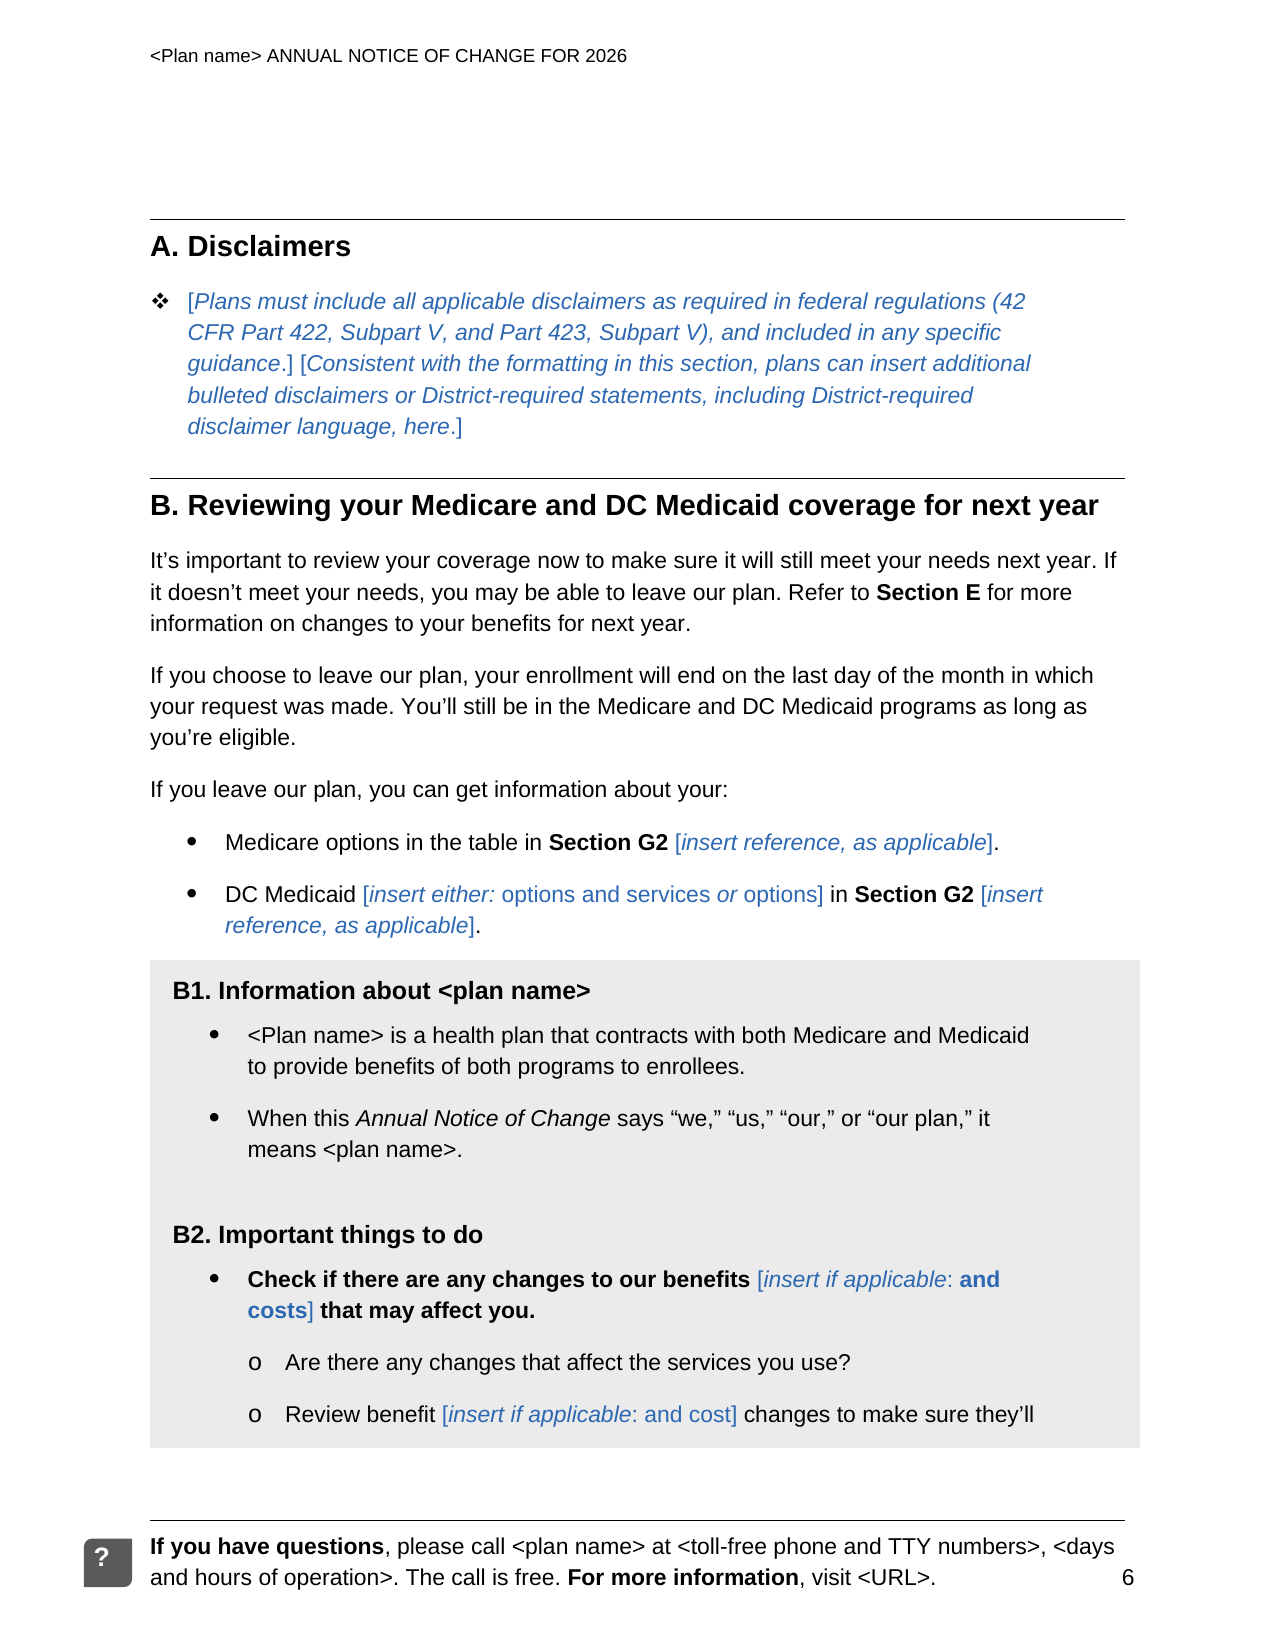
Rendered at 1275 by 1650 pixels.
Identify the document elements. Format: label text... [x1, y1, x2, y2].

subtitle Reviewing your Medicare and DC Medicaid coverage for next year [150, 479, 1125, 523]
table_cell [150, 1204, 1140, 1448]
text It’s important to review your coverage now to make sure it will still meet your needs next year. If it doesn’t meet your needs, you may be able to leave our plan. Refer to Section E for more information on changes to your benefits for next year. [150, 544, 1125, 637]
subtitle Disclaimers [150, 220, 1125, 263]
text Medicare options in the table in Section G2 [insert reference, as applicable]. [187, 825, 1050, 856]
table_header B1. Information about <plan name> <Plan name> is a health plan that contracts with both Medicare and Medicaid to provide benefits of both programs to enrollees. When this Annual Notice of Change says “we,” “us,” “our,” or “our plan,” it means <plan name>. [150, 960, 1140, 1204]
text DC Medicaid [insert either: options and services or options] in Section G2 [insert reference, as applicable]. [187, 877, 1050, 939]
text If you leave our plan, you can get information about your: [150, 773, 1125, 804]
text If you choose to leave our plan, your enrollment will end on the last day of the month in which your request was made. You’ll still be in the Medicare and DC Medicaid programs as long as you’re eligible. [150, 658, 1125, 752]
text [Plans must include all applicable disclaimers as required in federal regulations (42 CFR Part 422, Subpart V, and Part 423, Subpart V), and included in any specific guidance.] [Consistent with the formatting in this section, plans can insert additional bulleted disclaimers or District-required statements, including District-required disclaimer language, here.] [150, 284, 1050, 441]
